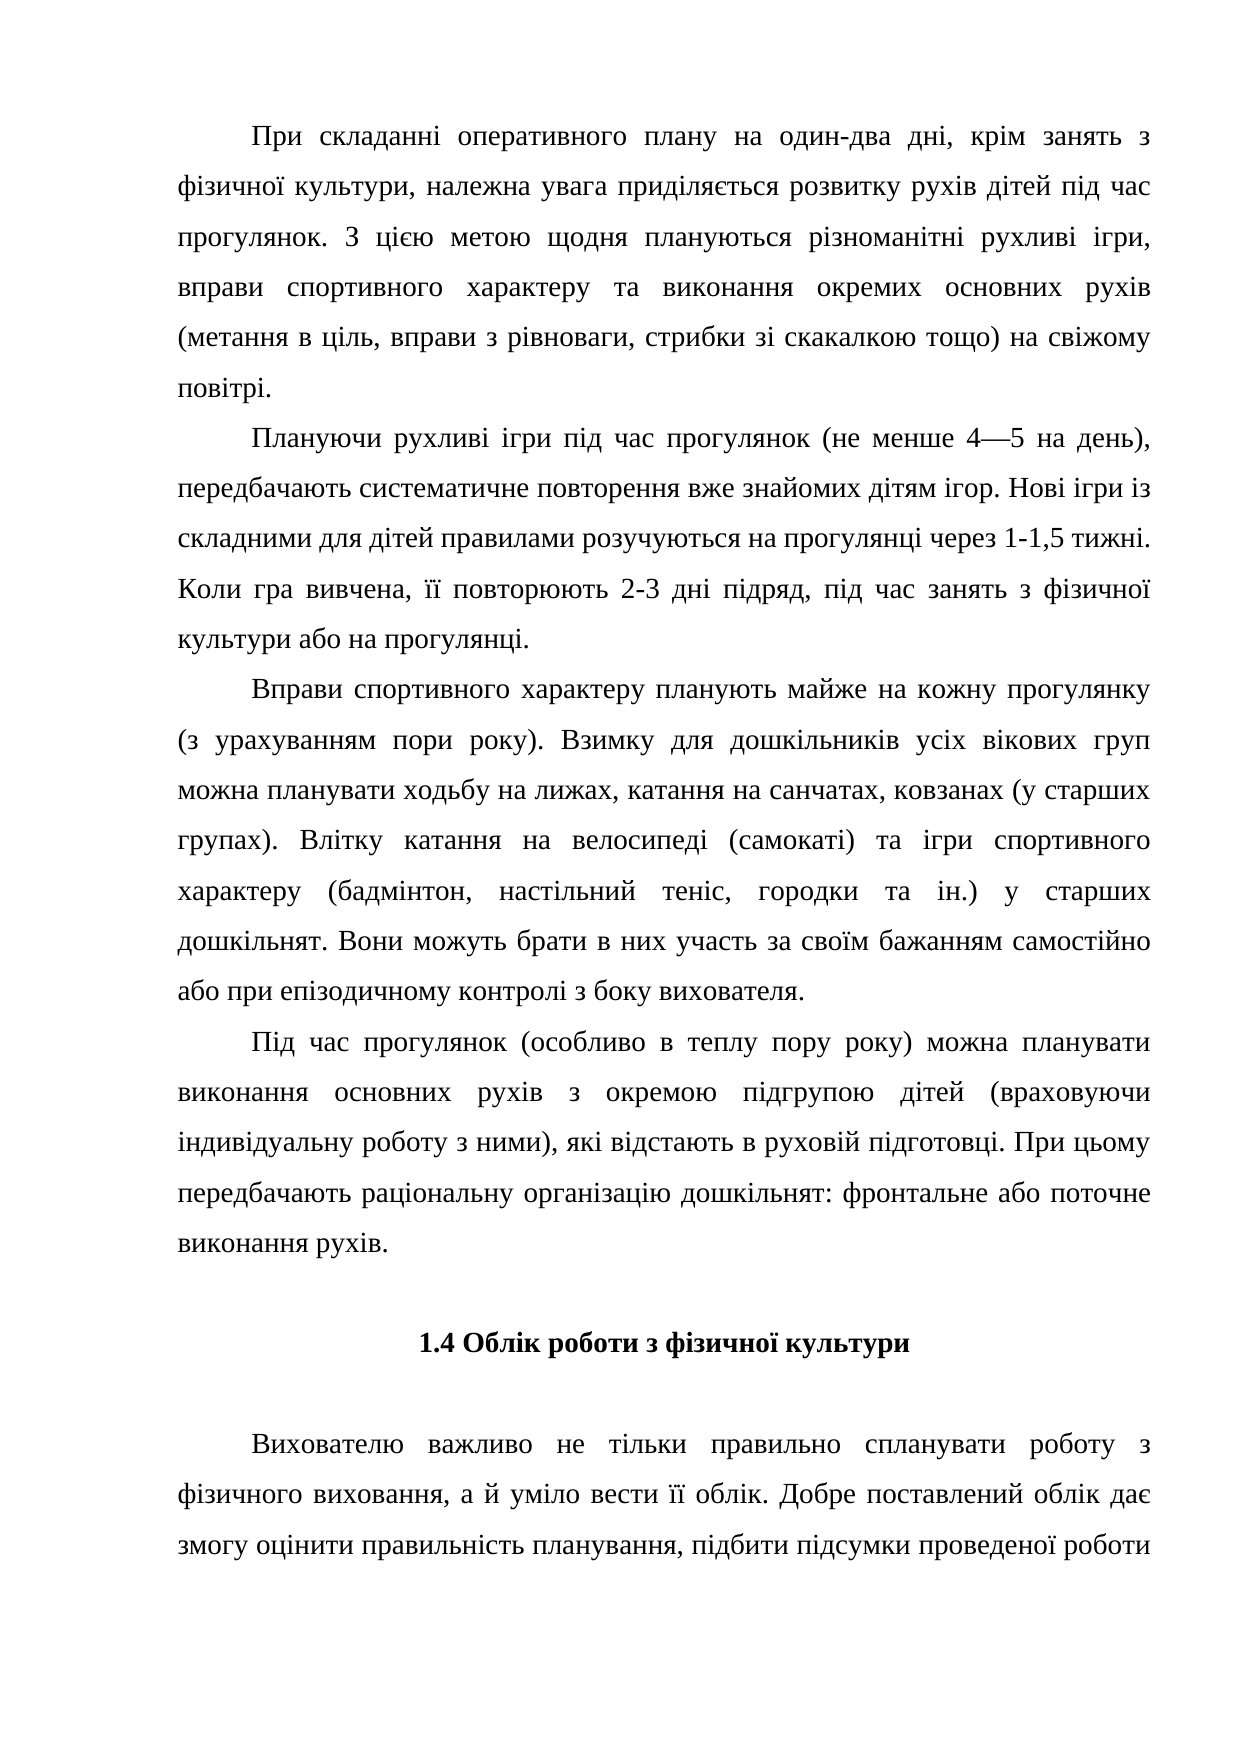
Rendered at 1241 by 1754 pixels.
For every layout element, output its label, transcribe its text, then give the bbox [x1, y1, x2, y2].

text Плануючи рухливі ігри під час прогулянок (не менше 4—5 на день), передбачають систематичне повторення вже знайомих дітям ігор. Нові ігри із складними для дітей правилами розучуються на прогулянці через 1-1,5 тижні. Коли гра вивчена, її повторюють 2-3 дні підряд, під час занять з фізичної культури або на прогулянці. [177, 420, 1152, 655]
text При складанні оперативного плану на один-два дні, крім занять з фізичної культури, належна увага приділяється розвитку рухів дітей під час прогулянок. З цією метою щодня плануються різноманітні рухливі ігри, вправи спортивного характеру та виконання окремих основних рухів (метання в ціль, вправи з рівноваги, стрибки зі скакалкою тощо) на свіжому повітрі. [177, 118, 1152, 403]
text Вправи спортивного характеру планують майже на кожну прогулянку (з урахуванням пори року). Взимку для дошкільників усіх вікових груп можна планувати ходьбу на лижах, катання на санчатах, ковзанах (у старших групах). Влітку катання на велосипеді (самокаті) та ігри спортивного характеру (бадмінтон, настільний теніс, городки та ін.) у старших дошкільнят. Вони можуть брати в них участь за своїм бажанням самостійно або при епізодичному контролі з боку вихователя. [177, 672, 1152, 1007]
text Під час прогулянок (особливо в теплу пору року) можна планувати виконання основних рухів з окремою підгрупою дітей (враховуючи індивідуальну роботу з ними), які відстають в руховій підготовці. При цьому передбачають раціональну організацію дошкільнят: фронтальне або поточне виконання рухів. [177, 1024, 1152, 1258]
subtitle 1.4 Облік роботи з фізичної культури [177, 1326, 1152, 1359]
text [177, 1426, 1152, 1560]
